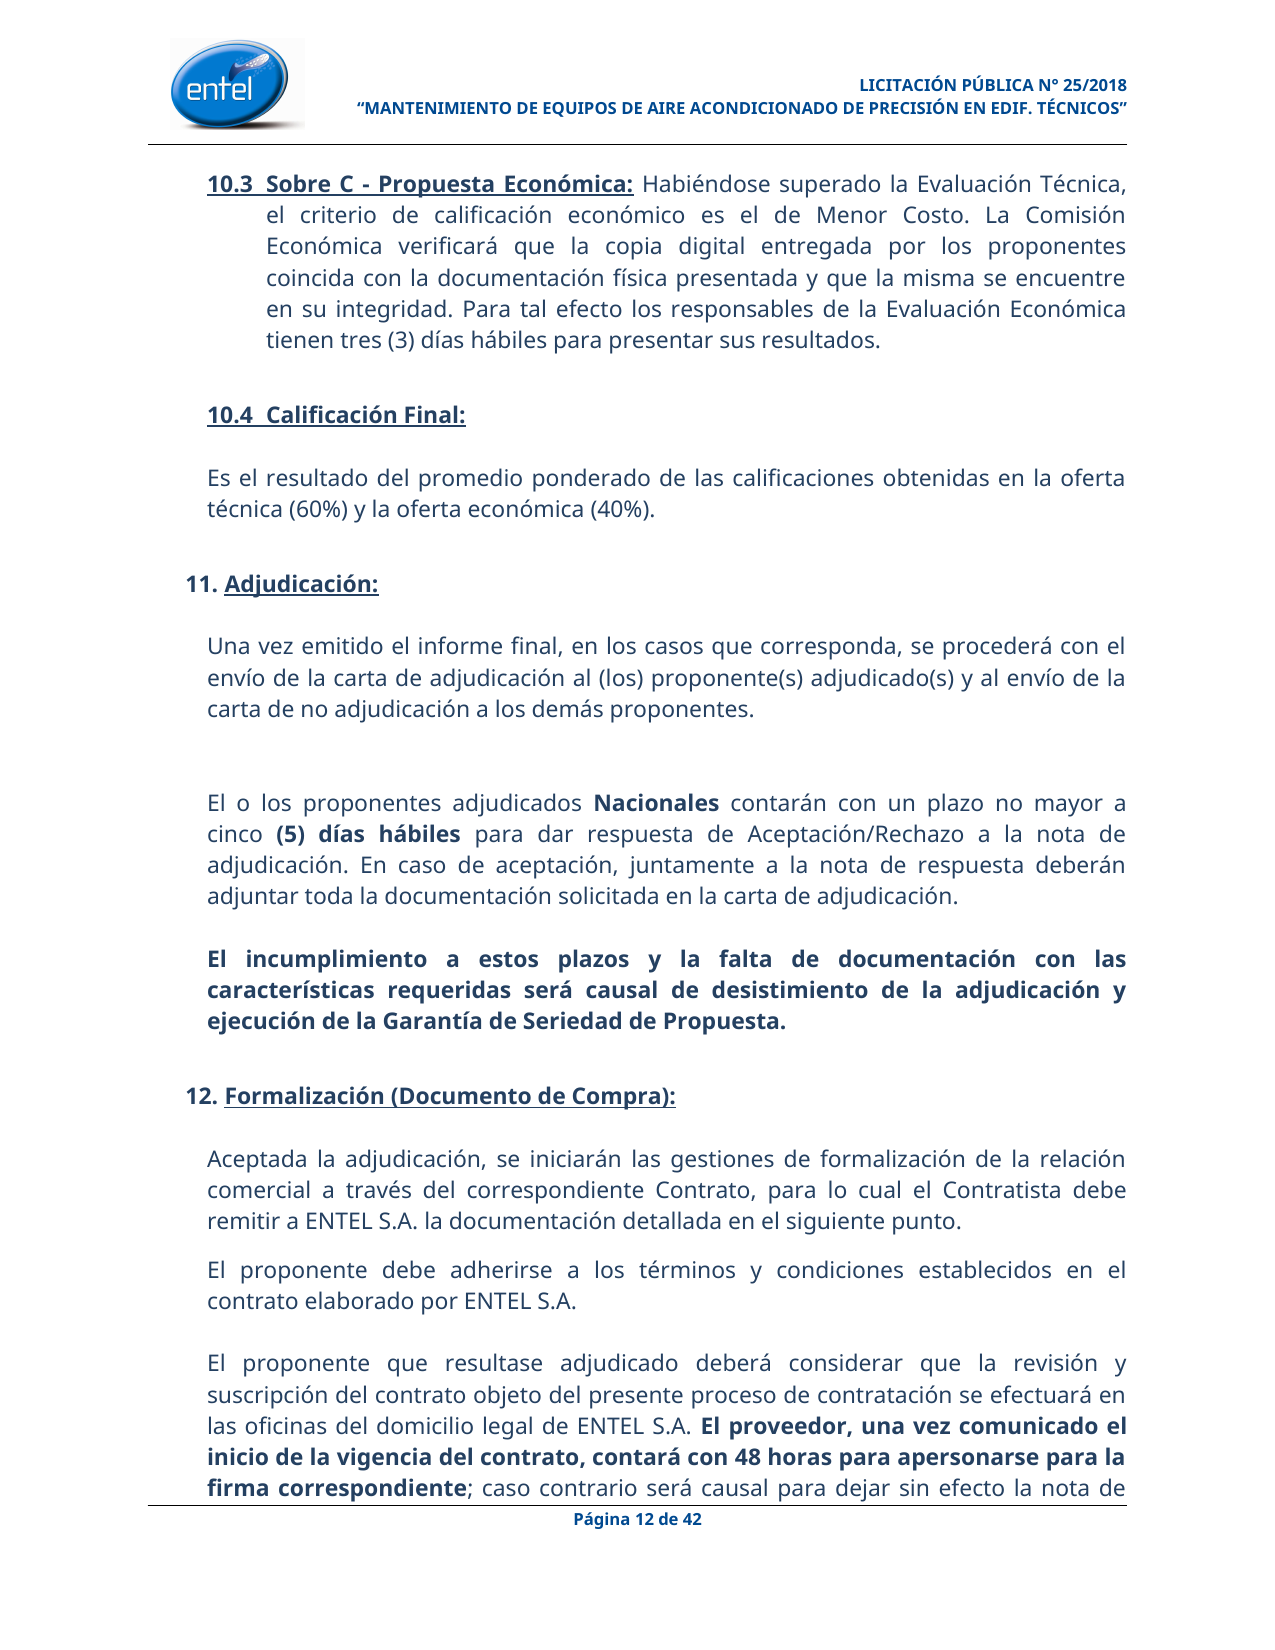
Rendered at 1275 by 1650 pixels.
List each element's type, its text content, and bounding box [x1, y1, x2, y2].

text El proponente debe adherirse a los términos y condiciones establecidos en el contrato elaborado por ENTEL S.A. [207, 1254, 1127, 1316]
list Calificación Final: [207, 399, 1127, 430]
list Sobre C - Propuesta Económica: Habiéndose superado la Evaluación Técnica, el criterio de calificación económico es el de Menor Costo. La Comisión Económica verificará que la copia digital entregada por los proponentes coincida con la documentación física presentada y que la misma se encuentre en su integridad. Para tal efecto los responsables de la Evaluación Económica tienen tres (3) días hábiles para presentar sus resultados. [207, 168, 1127, 355]
text Aceptada la adjudicación, se iniciarán las gestiones de formalización de la relación comercial a través del correspondiente Contrato, para lo cual el Contratista debe remitir a ENTEL S.A. la documentación detallada en el siguiente punto. [207, 1143, 1127, 1237]
picture [170, 38, 305, 130]
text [207, 1347, 1127, 1504]
text Es el resultado del promedio ponderado de las calificaciones obtenidas en la oferta técnica (60%) y la oferta económica (40%). [207, 462, 1127, 524]
text Una vez emitido el informe final, en los casos que corresponda, se procederá con el envío de la carta de adjudicación al (los) proponente(s) adjudicado(s) y al envío de la carta de no adjudicación a los demás proponentes. [207, 630, 1127, 724]
text El o los proponentes adjudicados Nacionales contarán con un plazo no mayor a cinco (5) días hábiles para dar respuesta de Aceptación/Rechazo a la nota de adjudicación. En caso de aceptación, juntamente a la nota de respuesta deberán adjuntar toda la documentación solicitada en la carta de adjudicación. [207, 787, 1127, 912]
text El incumplimiento a estos plazos y la falta de documentación con las características requeridas será causal de desistimiento de la adjudicación y ejecución de la Garantía de Seriedad de Propuesta. [207, 943, 1127, 1037]
list Formalización (Documento de Compra): [185, 1080, 1127, 1112]
list Adjudicación: [185, 568, 1127, 599]
